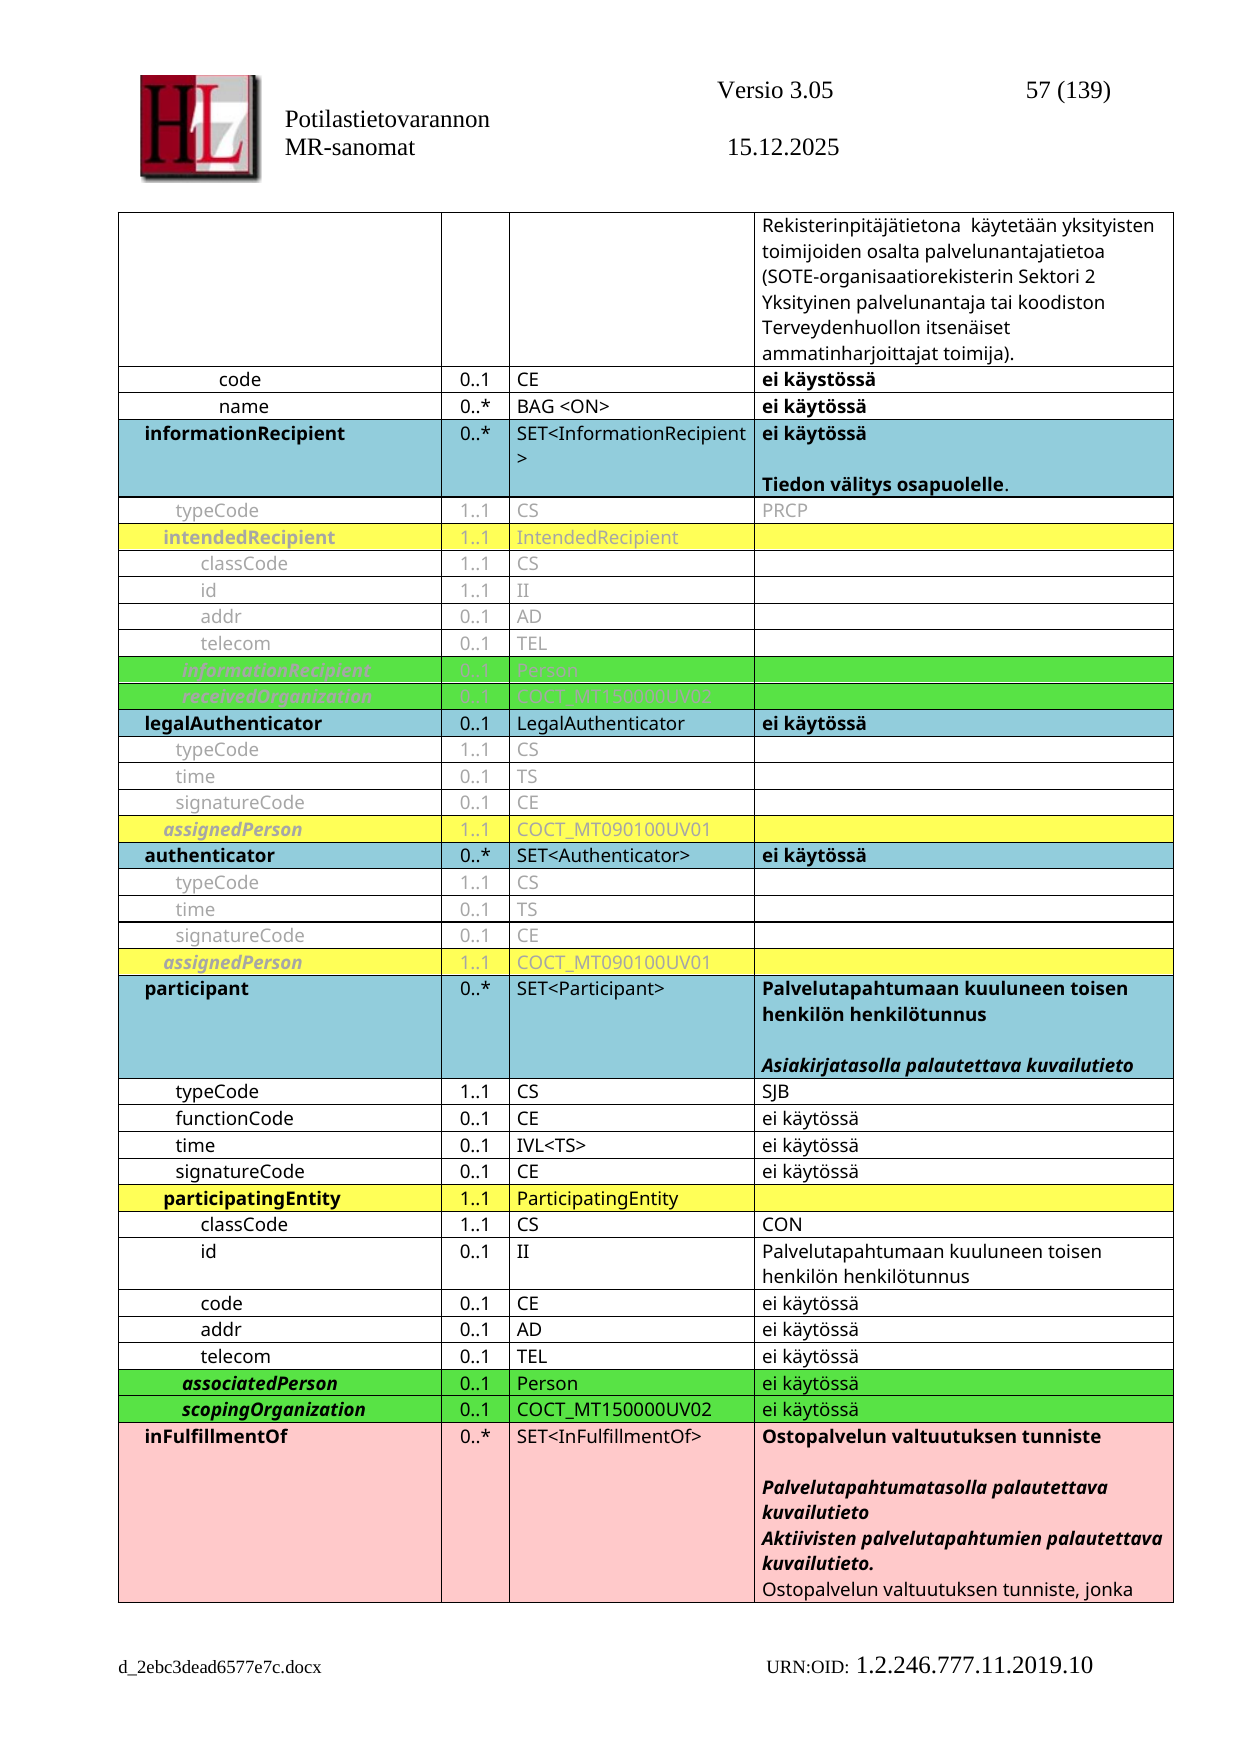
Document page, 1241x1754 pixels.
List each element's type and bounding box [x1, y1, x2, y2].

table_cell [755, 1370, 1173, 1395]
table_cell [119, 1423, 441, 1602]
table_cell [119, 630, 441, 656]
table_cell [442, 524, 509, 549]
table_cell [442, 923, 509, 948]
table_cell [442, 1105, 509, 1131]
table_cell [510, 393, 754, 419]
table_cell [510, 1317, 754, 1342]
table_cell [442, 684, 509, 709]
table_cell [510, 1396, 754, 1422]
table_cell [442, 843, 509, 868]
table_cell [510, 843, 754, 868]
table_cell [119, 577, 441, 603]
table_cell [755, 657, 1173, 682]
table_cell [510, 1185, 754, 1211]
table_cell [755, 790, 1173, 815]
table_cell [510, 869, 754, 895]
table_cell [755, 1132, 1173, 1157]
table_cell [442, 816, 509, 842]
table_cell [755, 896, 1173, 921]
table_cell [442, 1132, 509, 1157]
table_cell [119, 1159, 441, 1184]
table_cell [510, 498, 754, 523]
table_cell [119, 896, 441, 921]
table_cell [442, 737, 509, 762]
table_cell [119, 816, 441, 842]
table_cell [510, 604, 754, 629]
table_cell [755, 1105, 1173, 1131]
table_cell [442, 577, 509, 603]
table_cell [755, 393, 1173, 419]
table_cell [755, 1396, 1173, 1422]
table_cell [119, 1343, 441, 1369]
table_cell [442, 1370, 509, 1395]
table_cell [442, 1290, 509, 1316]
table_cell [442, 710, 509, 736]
picture [140, 75, 263, 183]
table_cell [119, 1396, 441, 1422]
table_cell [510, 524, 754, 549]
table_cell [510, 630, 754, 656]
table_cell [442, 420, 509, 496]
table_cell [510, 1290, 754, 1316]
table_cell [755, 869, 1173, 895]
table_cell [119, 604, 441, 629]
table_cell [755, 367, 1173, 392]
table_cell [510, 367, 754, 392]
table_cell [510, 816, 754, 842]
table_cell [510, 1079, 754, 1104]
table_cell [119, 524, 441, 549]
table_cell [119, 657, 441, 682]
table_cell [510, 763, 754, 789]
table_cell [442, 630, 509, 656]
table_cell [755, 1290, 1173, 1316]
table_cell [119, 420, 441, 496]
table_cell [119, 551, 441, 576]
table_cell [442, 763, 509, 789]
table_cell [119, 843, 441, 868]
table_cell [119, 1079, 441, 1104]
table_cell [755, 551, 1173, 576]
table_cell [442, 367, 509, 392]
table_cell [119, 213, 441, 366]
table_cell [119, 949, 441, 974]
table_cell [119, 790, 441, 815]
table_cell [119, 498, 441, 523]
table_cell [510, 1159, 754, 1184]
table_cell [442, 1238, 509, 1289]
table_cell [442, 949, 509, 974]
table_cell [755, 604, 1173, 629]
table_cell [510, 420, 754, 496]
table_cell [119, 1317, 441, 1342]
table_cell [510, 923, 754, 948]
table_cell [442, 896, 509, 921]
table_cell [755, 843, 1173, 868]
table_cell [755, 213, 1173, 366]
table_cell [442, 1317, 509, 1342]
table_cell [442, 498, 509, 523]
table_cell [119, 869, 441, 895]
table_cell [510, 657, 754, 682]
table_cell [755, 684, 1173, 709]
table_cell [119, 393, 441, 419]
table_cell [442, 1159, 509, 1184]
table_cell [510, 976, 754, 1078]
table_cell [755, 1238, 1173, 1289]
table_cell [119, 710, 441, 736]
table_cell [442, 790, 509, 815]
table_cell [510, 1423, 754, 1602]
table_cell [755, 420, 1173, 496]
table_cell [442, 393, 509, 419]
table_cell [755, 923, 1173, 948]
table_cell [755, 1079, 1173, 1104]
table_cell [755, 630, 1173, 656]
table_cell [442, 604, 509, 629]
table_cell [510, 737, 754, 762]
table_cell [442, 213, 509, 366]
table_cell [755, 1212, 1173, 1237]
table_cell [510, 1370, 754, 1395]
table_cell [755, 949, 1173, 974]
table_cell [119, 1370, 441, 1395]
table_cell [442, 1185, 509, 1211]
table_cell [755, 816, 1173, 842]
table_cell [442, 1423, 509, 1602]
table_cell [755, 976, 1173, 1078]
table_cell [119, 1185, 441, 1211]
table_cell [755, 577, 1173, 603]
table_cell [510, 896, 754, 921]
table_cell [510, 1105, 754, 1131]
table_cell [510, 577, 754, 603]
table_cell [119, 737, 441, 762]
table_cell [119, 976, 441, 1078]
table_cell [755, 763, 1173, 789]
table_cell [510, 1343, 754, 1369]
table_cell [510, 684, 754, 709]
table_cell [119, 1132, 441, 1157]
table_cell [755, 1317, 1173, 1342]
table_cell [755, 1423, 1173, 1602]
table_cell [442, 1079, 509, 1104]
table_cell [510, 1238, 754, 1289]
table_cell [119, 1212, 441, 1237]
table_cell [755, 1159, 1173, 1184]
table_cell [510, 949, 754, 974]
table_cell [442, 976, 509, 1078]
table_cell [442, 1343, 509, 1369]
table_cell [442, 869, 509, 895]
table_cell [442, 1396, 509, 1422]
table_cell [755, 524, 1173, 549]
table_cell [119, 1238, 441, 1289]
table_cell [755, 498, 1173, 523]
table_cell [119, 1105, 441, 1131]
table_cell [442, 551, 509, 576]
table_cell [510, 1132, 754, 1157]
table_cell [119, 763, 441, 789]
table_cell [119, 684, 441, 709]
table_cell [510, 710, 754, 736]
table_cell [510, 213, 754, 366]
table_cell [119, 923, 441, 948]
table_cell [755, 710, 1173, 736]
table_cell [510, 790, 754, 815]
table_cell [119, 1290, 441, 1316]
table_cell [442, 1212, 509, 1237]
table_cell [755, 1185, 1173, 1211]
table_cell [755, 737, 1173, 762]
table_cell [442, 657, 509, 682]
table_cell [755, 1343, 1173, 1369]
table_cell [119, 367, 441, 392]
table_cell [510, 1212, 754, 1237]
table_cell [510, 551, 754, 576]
